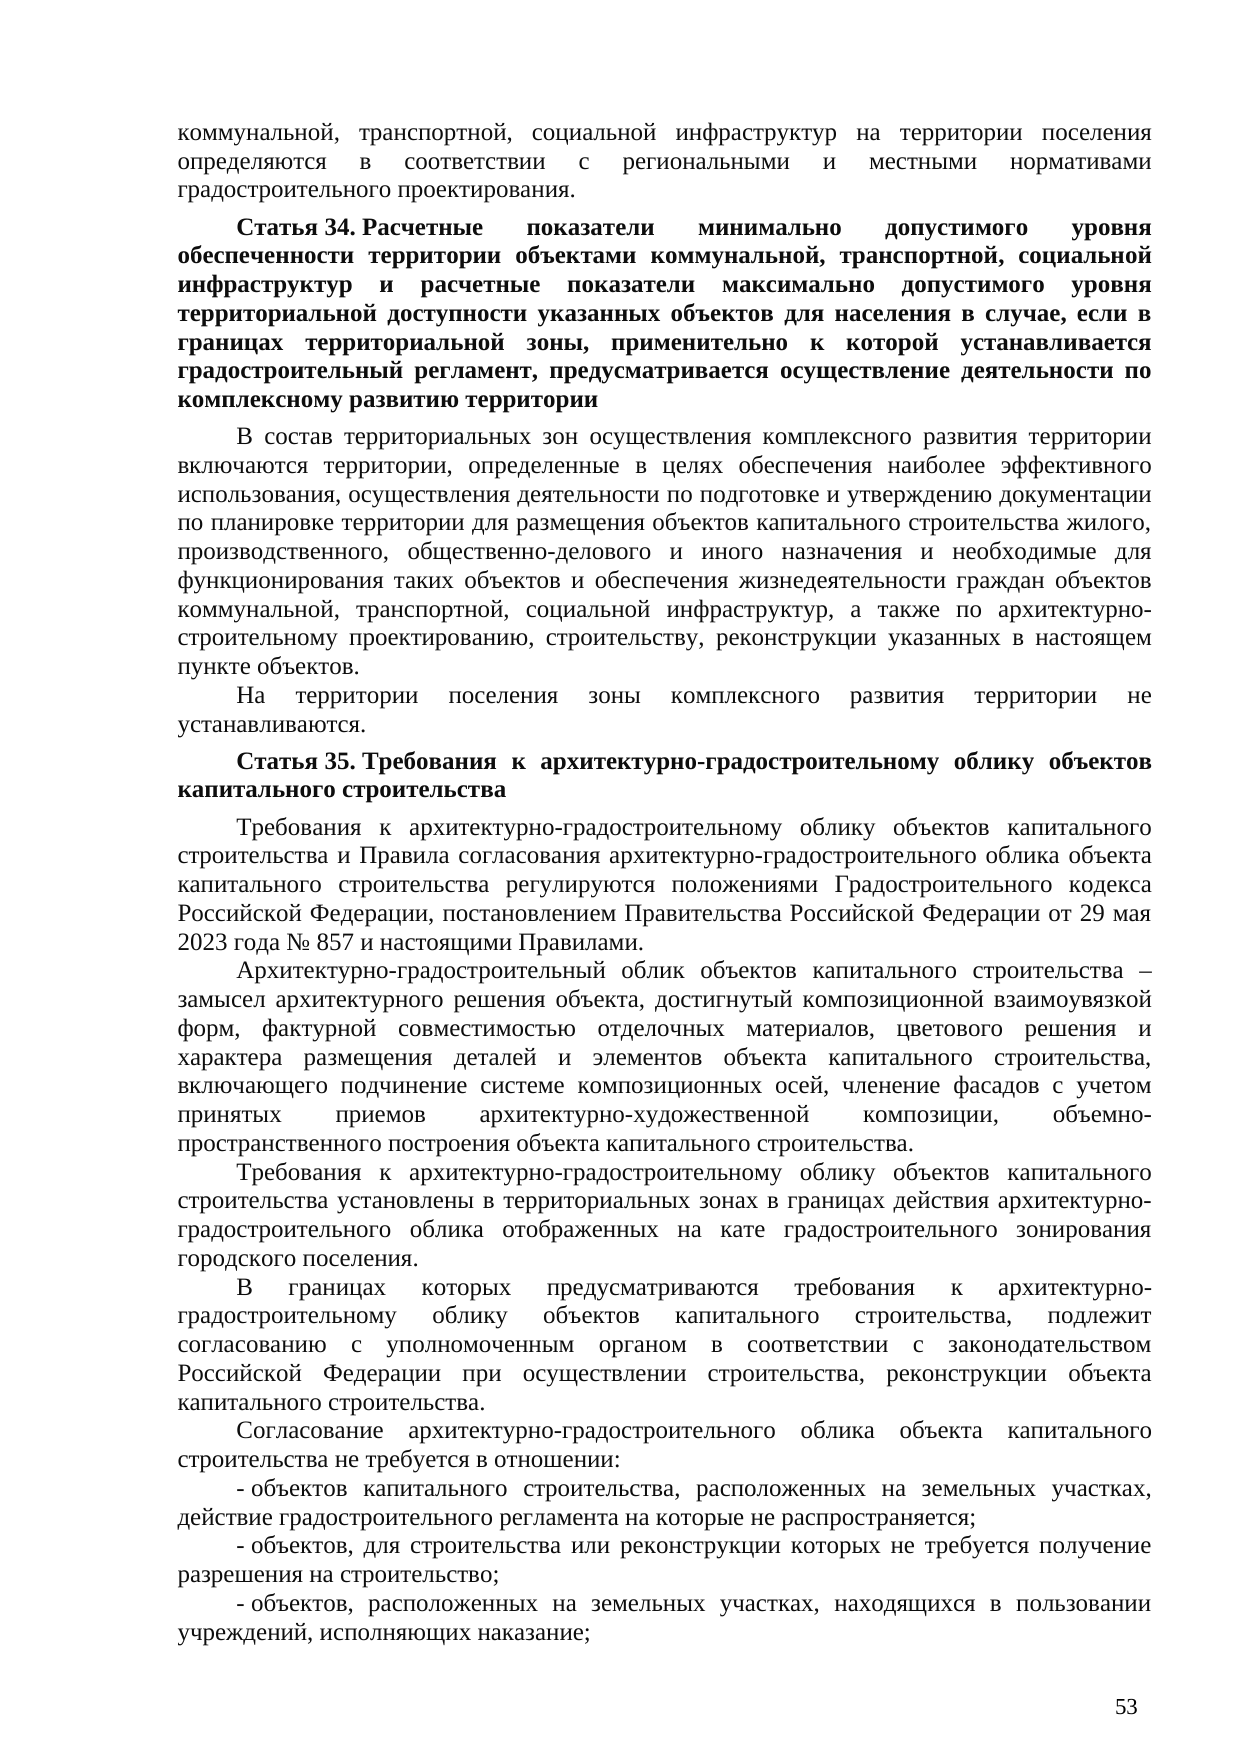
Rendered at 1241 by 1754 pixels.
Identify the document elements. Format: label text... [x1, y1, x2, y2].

text - объектов, расположенных на земельных участках, находящихся в пользовании учреждений, исполняющих наказание; [177, 1588, 1152, 1645]
text - объектов, для строительства или реконструкции которых не требуется получение разрешения на строительство; [177, 1530, 1152, 1588]
text - объектов капитального строительства, расположенных на земельных участках, действие градостроительного регламента на которые не распространяется; [177, 1473, 1152, 1530]
text В границах которых предусматриваются требования к архитектурно-градостроительному облику объектов капитального строительства, подлежит согласованию с уполномоченным органом в соответствии с законодательством Российской Федерации при осуществлении строительства, реконструкции объекта капитального строительства. [177, 1272, 1152, 1415]
text Требования к архитектурно-градостроительному облику объектов капитального строительства установлены в территориальных зонах в границах действия архитектурно- градостроительного облика отображенных на кате градостроительного зонирования городского поселения. [177, 1157, 1152, 1272]
subtitle Статья 34. Расчетные показатели минимально допустимого уровня обеспеченности территории объектами коммунальной, транспортной, социальной инфраструктур и расчетные показатели максимально допустимого уровня территориальной доступности указанных объектов для населения в случае, если в границах территориальной зоны, применительно к которой устанавливается градостроительный регламент, предусматривается осуществление деятельности по комплексному развитию территории [177, 212, 1152, 413]
text В состав территориальных зон осуществления комплексного развития территории включаются территории, определенные в целях обеспечения наиболее эффективного использования, осуществления деятельности по подготовке и утверждению документации по планировке территории для размещения объектов капитального строительства жилого, производственного, общественно-делового и иного назначения и необходимые для функционирования таких объектов и обеспечения жизнедеятельности граждан объектов коммунальной, транспортной, социальной инфраструктур, а также по архитектурно-строительному проектированию, строительству, реконструкции указанных в настоящем пункте объектов. [177, 421, 1152, 680]
text На территории поселения зоны комплексного развития территории не устанавливаются. [177, 680, 1152, 737]
subtitle Статья 35. Требования к архитектурно-градостроительному облику объектов капитального строительства [177, 746, 1152, 803]
text Согласование архитектурно-градостроительного облика объекта капитального строительства не требуется в отношении: [177, 1415, 1152, 1473]
text Требования к архитектурно-градостроительному облику объектов капитального строительства и Правила согласования архитектурно-градостроительного облика объекта капитального строительства регулируются положениями Градостроительного кодекса Российской Федерации, постановлением Правительства Российской Федерации от 29 мая 2023 года № 857 и настоящими Правилами. [177, 812, 1152, 955]
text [177, 117, 1152, 203]
text Архитектурно-градостроительный облик объектов капитального строительства – замысел архитектурного решения объекта, достигнутый композиционной взаимоувязкой форм, фактурной совместимостью отделочных материалов, цветового решения и характера размещения деталей и элементов объекта капитального строительства, включающего подчинение системе композиционных осей, членение фасадов с учетом принятых приемов архитектурно-художественной композиции, объемно-пространственного построения объекта капитального строительства. [177, 955, 1152, 1157]
